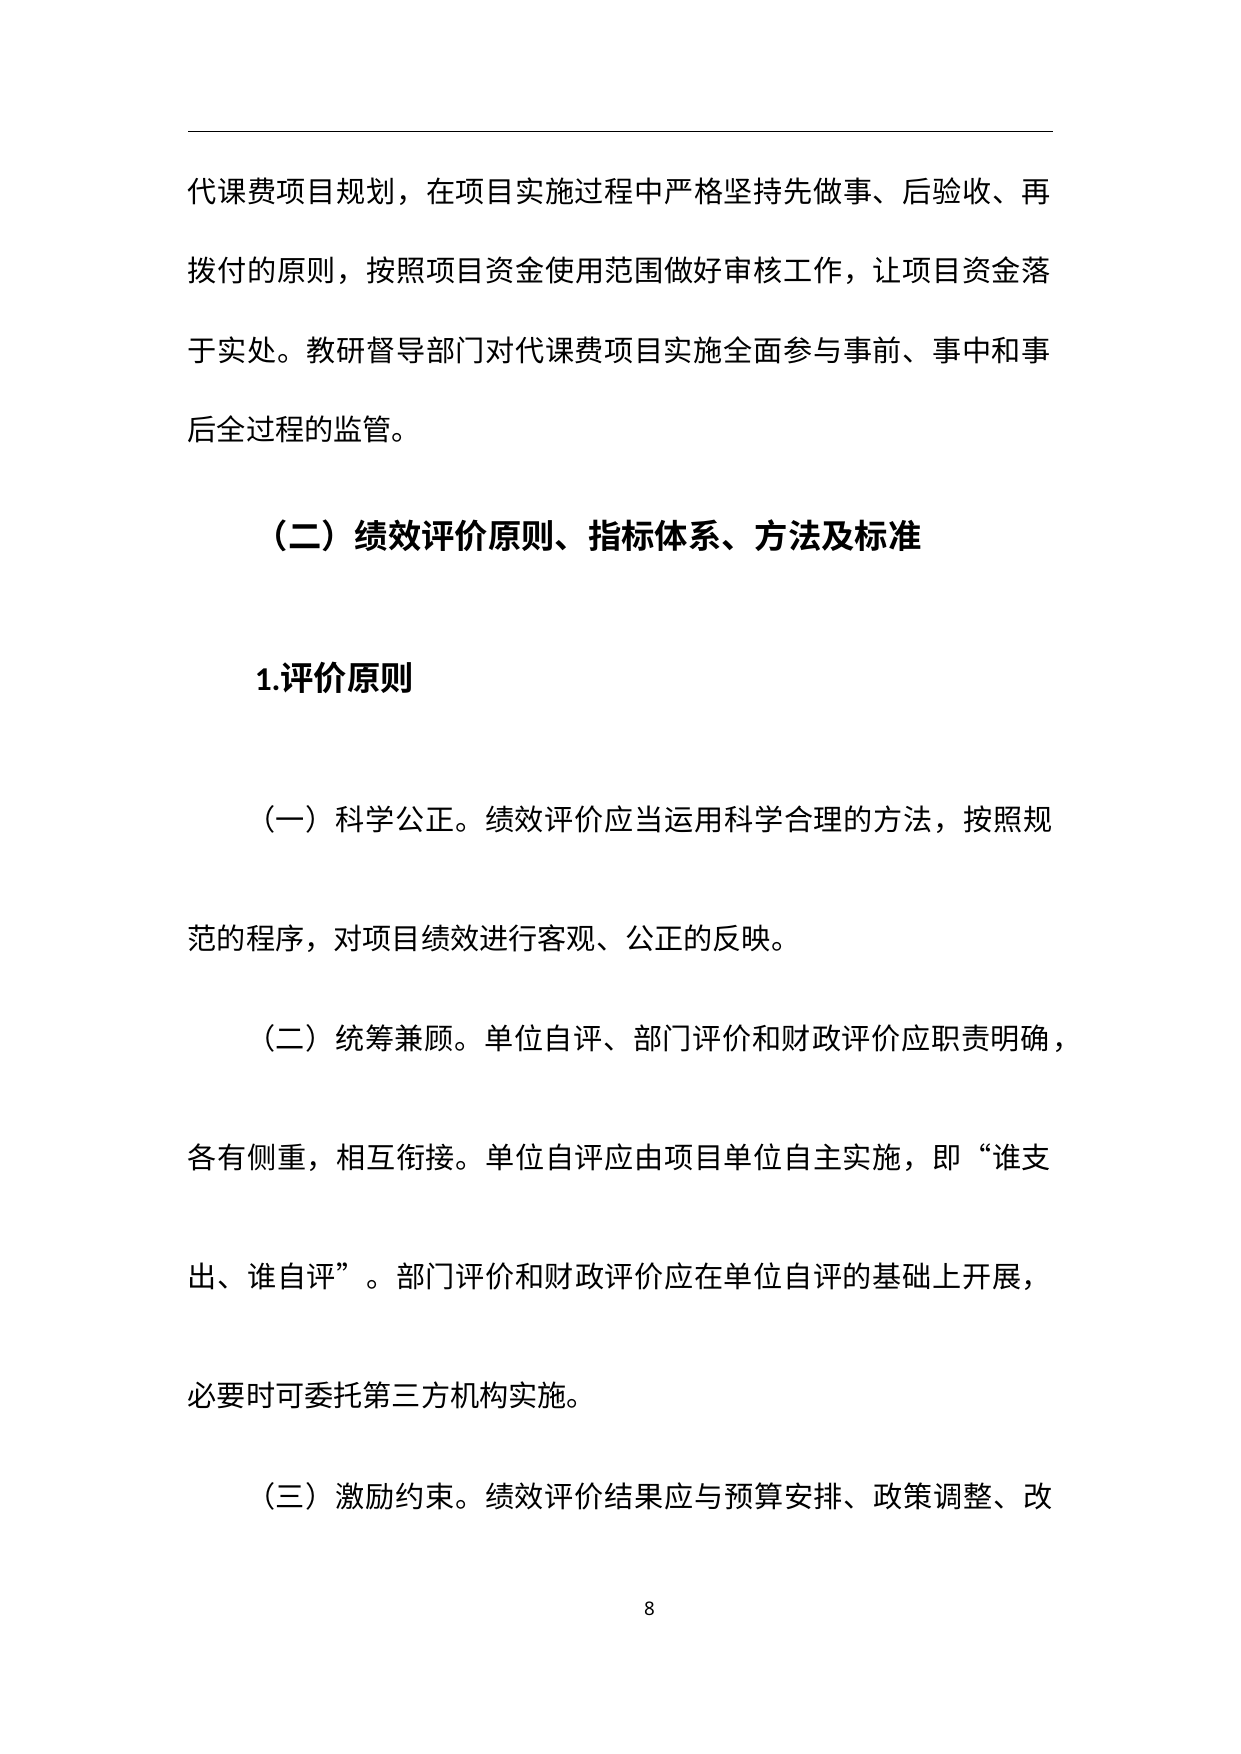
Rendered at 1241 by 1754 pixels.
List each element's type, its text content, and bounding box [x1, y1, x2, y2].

subtitle 1.评价原则 [187, 636, 1053, 716]
text （一）科学公正。绩效评价应当运用科学合理的方法，按照规范的程序，对项目绩效进行客观、公正的反映。 [187, 778, 1053, 976]
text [187, 1455, 1053, 1534]
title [187, 150, 1053, 467]
text （二）统筹兼顾。单位自评、部门评价和财政评价应职责明确，各有侧重，相互衔接。单位自评应由项目单位自主实施，即“谁支出、谁自评”。部门评价和财政评价应在单位自评的基础上开展，必要时可委托第三方机构实施。 [187, 997, 1053, 1434]
subtitle （二）绩效评价原则、指标体系、方法及标准 [187, 494, 1053, 574]
